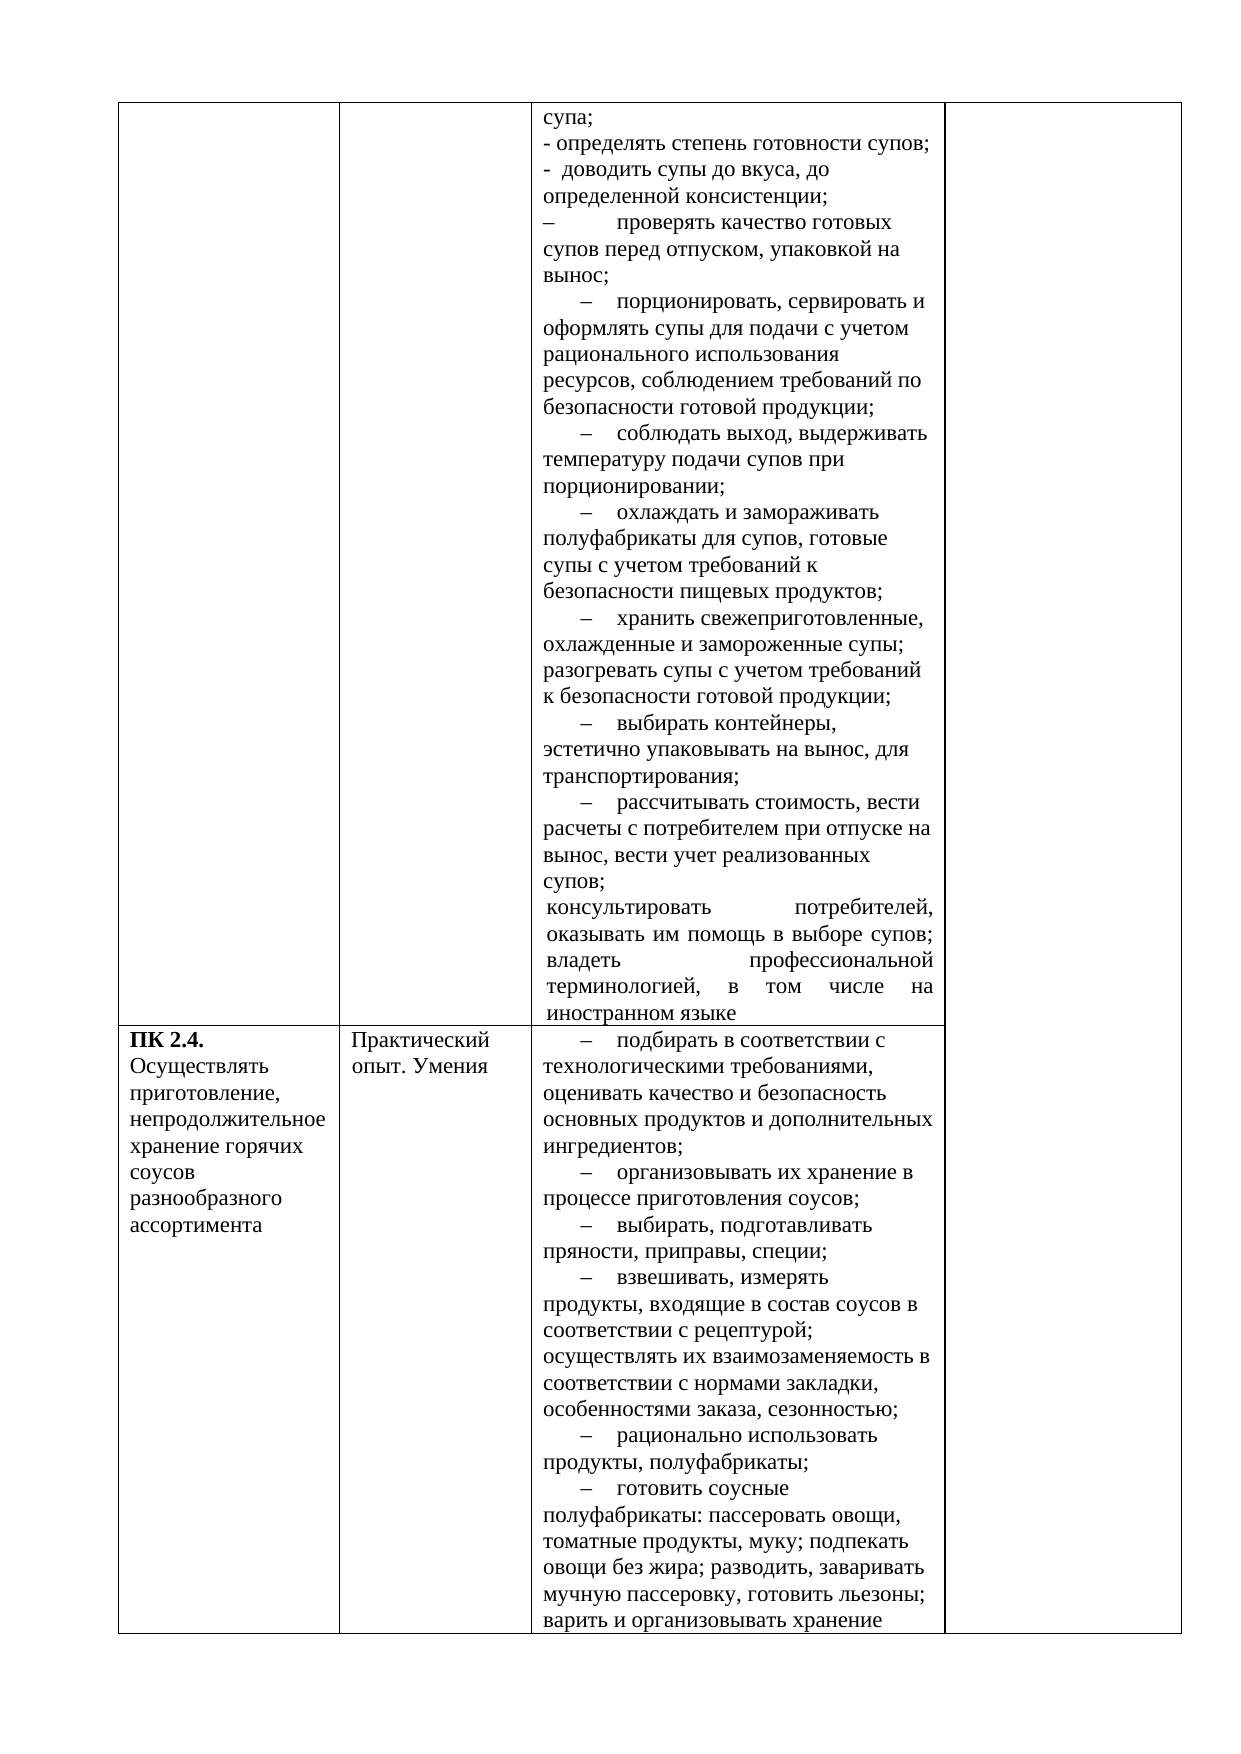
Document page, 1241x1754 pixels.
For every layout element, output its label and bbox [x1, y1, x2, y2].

table_cell [119, 1026, 339, 1632]
table_cell [119, 103, 339, 1025]
table_cell [340, 103, 531, 1025]
table_cell [340, 1026, 531, 1632]
table_cell [532, 103, 944, 1025]
table_cell [532, 1026, 944, 1632]
